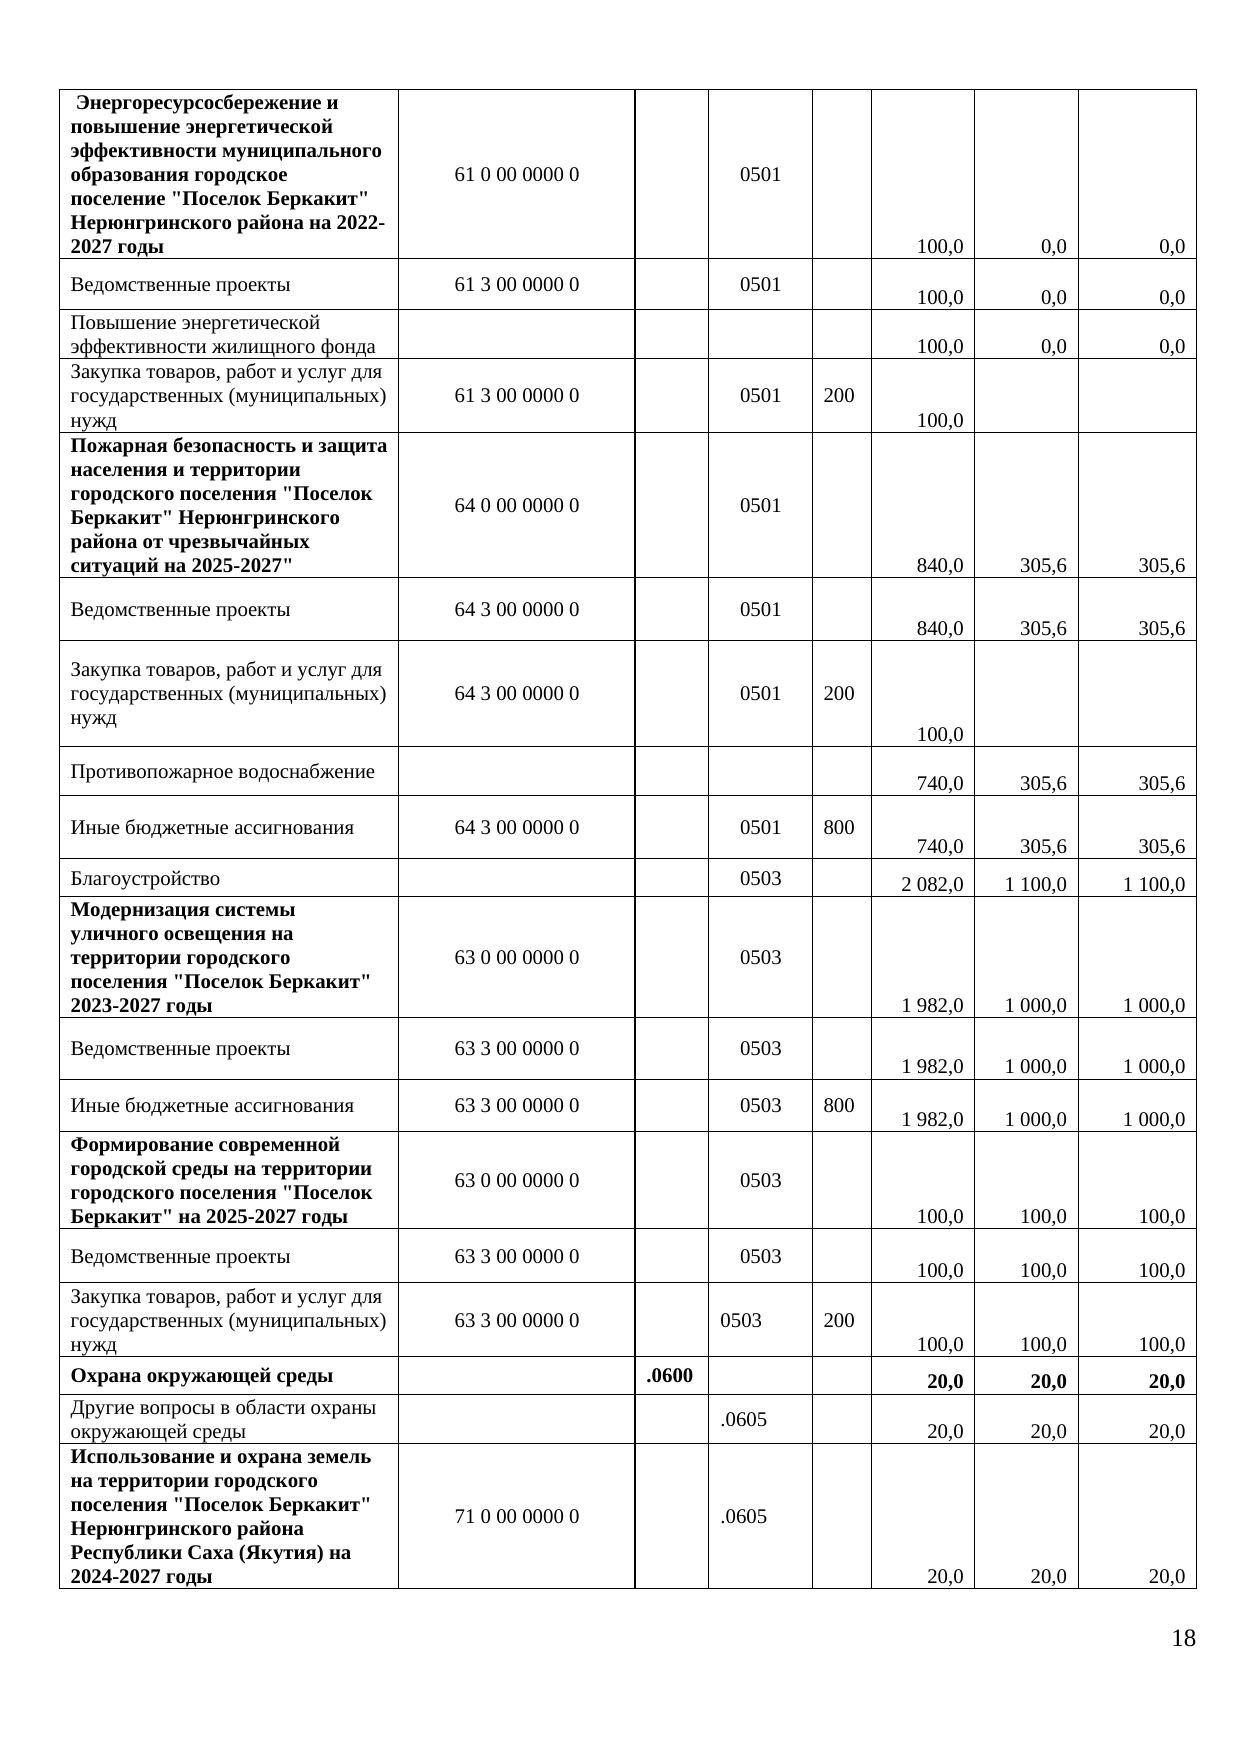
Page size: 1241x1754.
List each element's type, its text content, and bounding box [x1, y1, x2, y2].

table_cell [636, 747, 708, 794]
table_cell [813, 1357, 871, 1393]
table_cell [636, 90, 708, 258]
table_cell 305,6 [975, 747, 1078, 794]
table_cell [813, 90, 871, 258]
table_cell 305,6 [975, 578, 1078, 639]
table_cell Другие вопросы в области охраны окружающей среды [60, 1395, 398, 1443]
table_cell [813, 310, 871, 358]
table_cell [975, 359, 1078, 432]
table_cell 63 3 00 0000 0 [399, 1080, 634, 1131]
table_cell Формирование современной городской среды на территории городского поселения "Поселок Беркакит" на 2025-2027 годы [60, 1132, 398, 1228]
table_cell 100,0 [975, 1132, 1078, 1228]
table_cell 740,0 [872, 747, 974, 794]
table_cell [813, 747, 871, 794]
table_cell 200 [813, 641, 871, 746]
table_cell 63 0 00 0000 0 [399, 897, 634, 1017]
table_cell 20,0 [975, 1357, 1078, 1393]
table_cell [1079, 641, 1196, 746]
table_cell 64 3 00 0000 0 [399, 796, 634, 858]
table_cell 800 [813, 1080, 871, 1131]
table_cell 0,0 [975, 310, 1078, 358]
table_cell 305,6 [975, 433, 1078, 577]
table_cell [709, 1357, 812, 1393]
table_cell 0,0 [1079, 310, 1196, 358]
table_cell [636, 897, 708, 1017]
table_cell [636, 1080, 708, 1131]
table_cell [636, 796, 708, 858]
table_cell [636, 641, 708, 746]
table_cell 1 000,0 [975, 1080, 1078, 1131]
table_cell [636, 859, 708, 896]
table_cell 100,0 [872, 90, 974, 258]
table_cell 63 3 00 0000 0 [399, 1283, 634, 1356]
table_cell 20,0 [1079, 1357, 1196, 1393]
table_cell 1 000,0 [1079, 897, 1196, 1017]
table_cell 20,0 [975, 1444, 1078, 1588]
table_cell 840,0 [872, 433, 974, 577]
table_cell 61 3 00 0000 0 [399, 359, 634, 432]
table_cell 840,0 [872, 578, 974, 639]
table_cell 1 982,0 [872, 897, 974, 1017]
table_cell 1 000,0 [975, 1018, 1078, 1078]
table_cell [399, 1357, 634, 1393]
table_cell 20,0 [975, 1395, 1078, 1443]
table_cell 0,0 [1079, 90, 1196, 258]
table_cell 20,0 [1079, 1444, 1196, 1588]
table_cell 305,6 [975, 796, 1078, 858]
table_cell 0501 [709, 259, 812, 309]
table_cell 0501 [709, 90, 812, 258]
table_cell 63 3 00 0000 0 [399, 1018, 634, 1078]
table_cell 20,0 [872, 1357, 974, 1393]
table_cell Ведомственные проекты [60, 259, 398, 309]
table_cell [636, 1018, 708, 1078]
table_cell 64 0 00 0000 0 [399, 433, 634, 577]
table_cell [813, 897, 871, 1017]
table_cell 1 000,0 [975, 897, 1078, 1017]
table_cell 2 082,0 [872, 859, 974, 896]
table_cell 305,6 [1079, 747, 1196, 794]
table_cell 0503 [709, 897, 812, 1017]
table_cell 0503 [709, 1018, 812, 1078]
table_cell .0605 [709, 1395, 812, 1443]
table_cell 1 000,0 [1079, 1080, 1196, 1131]
table_cell [813, 1444, 871, 1588]
table_cell Закупка товаров, работ и услуг для государственных (муниципальных) нужд [60, 359, 398, 432]
table_cell 100,0 [872, 1132, 974, 1228]
table_cell 0501 [709, 359, 812, 432]
table_cell Охрана окружающей среды [60, 1357, 398, 1393]
table_cell Благоустройство [60, 859, 398, 896]
table_cell [709, 310, 812, 358]
table_cell [399, 310, 634, 358]
table_cell 64 3 00 0000 0 [399, 578, 634, 639]
table_cell 0503 [709, 1080, 812, 1131]
table_cell 1 982,0 [872, 1080, 974, 1131]
table_cell [636, 1283, 708, 1356]
table_cell Пожарная безопасность и защита населения и территории городского поселения "Поселок Беркакит" Нерюнгринского района от чрезвычайных ситуаций на 2025-2027" [60, 433, 398, 577]
table_cell 100,0 [872, 259, 974, 309]
table_cell .0605 [709, 1444, 812, 1588]
table_cell Использование и охрана земель на территории городского поселения "Поселок Беркакит" Нерюнгринского района Республики Саха (Якутия) на 2024-2027 годы [60, 1444, 398, 1588]
table_cell [813, 1132, 871, 1228]
table_cell 0,0 [975, 90, 1078, 258]
table_cell 64 3 00 0000 0 [399, 641, 634, 746]
table_cell 305,6 [1079, 433, 1196, 577]
table_cell [636, 1229, 708, 1282]
table_cell [636, 310, 708, 358]
table_cell 0503 [709, 1283, 812, 1356]
table_cell 0501 [709, 796, 812, 858]
table_cell Ведомственные проекты [60, 1229, 398, 1282]
table_cell .0600 [636, 1357, 708, 1393]
table_cell 0,0 [975, 259, 1078, 309]
table_cell 20,0 [872, 1444, 974, 1588]
table_cell 100,0 [975, 1229, 1078, 1282]
table_cell 0501 [709, 578, 812, 639]
table_cell [399, 747, 634, 794]
table_cell [399, 1395, 634, 1443]
table_cell Иные бюджетные ассигнования [60, 796, 398, 858]
table_cell 71 0 00 0000 0 [399, 1444, 634, 1588]
table_cell 63 0 00 0000 0 [399, 1132, 634, 1228]
table_cell [636, 433, 708, 577]
table_cell 100,0 [872, 359, 974, 432]
table_cell 20,0 [872, 1395, 974, 1443]
table_cell 100,0 [872, 310, 974, 358]
table_cell 305,6 [1079, 796, 1196, 858]
table_cell [975, 641, 1078, 746]
table_cell 740,0 [872, 796, 974, 858]
table_cell [709, 747, 812, 794]
table_cell 61 0 00 0000 0 [399, 90, 634, 258]
table_cell Противопожарное водоснабжение [60, 747, 398, 794]
table_cell 200 [813, 1283, 871, 1356]
table_cell [813, 578, 871, 639]
table_cell [813, 1395, 871, 1443]
table_cell Закупка товаров, работ и услуг для государственных (муниципальных) нужд [60, 1283, 398, 1356]
table_cell 100,0 [872, 1229, 974, 1282]
table_cell [636, 1444, 708, 1588]
table_cell 1 000,0 [1079, 1018, 1196, 1078]
table_cell 1 100,0 [975, 859, 1078, 896]
table_cell Ведомственные проекты [60, 1018, 398, 1078]
table_cell 100,0 [872, 1283, 974, 1356]
table_cell 100,0 [1079, 1229, 1196, 1282]
table_cell [399, 859, 634, 896]
table_cell 61 3 00 0000 0 [399, 259, 634, 309]
table_cell 1 982,0 [872, 1018, 974, 1078]
table_cell 1 100,0 [1079, 859, 1196, 896]
table_cell [636, 359, 708, 432]
table_cell Повышение энергетической эффективности жилищного фонда [60, 310, 398, 358]
table_cell 0503 [709, 1229, 812, 1282]
table_cell 0503 [709, 1132, 812, 1228]
table_cell [636, 259, 708, 309]
table_cell 305,6 [1079, 578, 1196, 639]
table_cell Энергоресурсосбережение и повышение энергетической эффективности муниципального образования городское поселение "Поселок Беркакит" Нерюнгринского района на 2022-2027 годы [60, 90, 398, 258]
table_cell Закупка товаров, работ и услуг для государственных (муниципальных) нужд [60, 641, 398, 746]
table_cell 100,0 [1079, 1132, 1196, 1228]
table_cell Иные бюджетные ассигнования [60, 1080, 398, 1131]
table_cell 20,0 [1079, 1395, 1196, 1443]
table_cell 0501 [709, 433, 812, 577]
table_cell [813, 1229, 871, 1282]
table_cell [813, 433, 871, 577]
table_cell Модернизация системы уличного освещения на территории городского поселения "Поселок Беркакит" 2023-2027 годы [60, 897, 398, 1017]
table_cell 0,0 [1079, 259, 1196, 309]
table_cell 100,0 [975, 1283, 1078, 1356]
table_cell 200 [813, 359, 871, 432]
table_cell [636, 1395, 708, 1443]
table_cell 0503 [709, 859, 812, 896]
table_cell 800 [813, 796, 871, 858]
table_cell [1079, 359, 1196, 432]
table_cell 63 3 00 0000 0 [399, 1229, 634, 1282]
table_cell 100,0 [1079, 1283, 1196, 1356]
table_cell 100,0 [872, 641, 974, 746]
table_cell Ведомственные проекты [60, 578, 398, 639]
table_cell [813, 259, 871, 309]
table_cell 0501 [709, 641, 812, 746]
table_cell [636, 1132, 708, 1228]
table_cell [813, 1018, 871, 1078]
table_cell [636, 578, 708, 639]
table_cell [813, 859, 871, 896]
